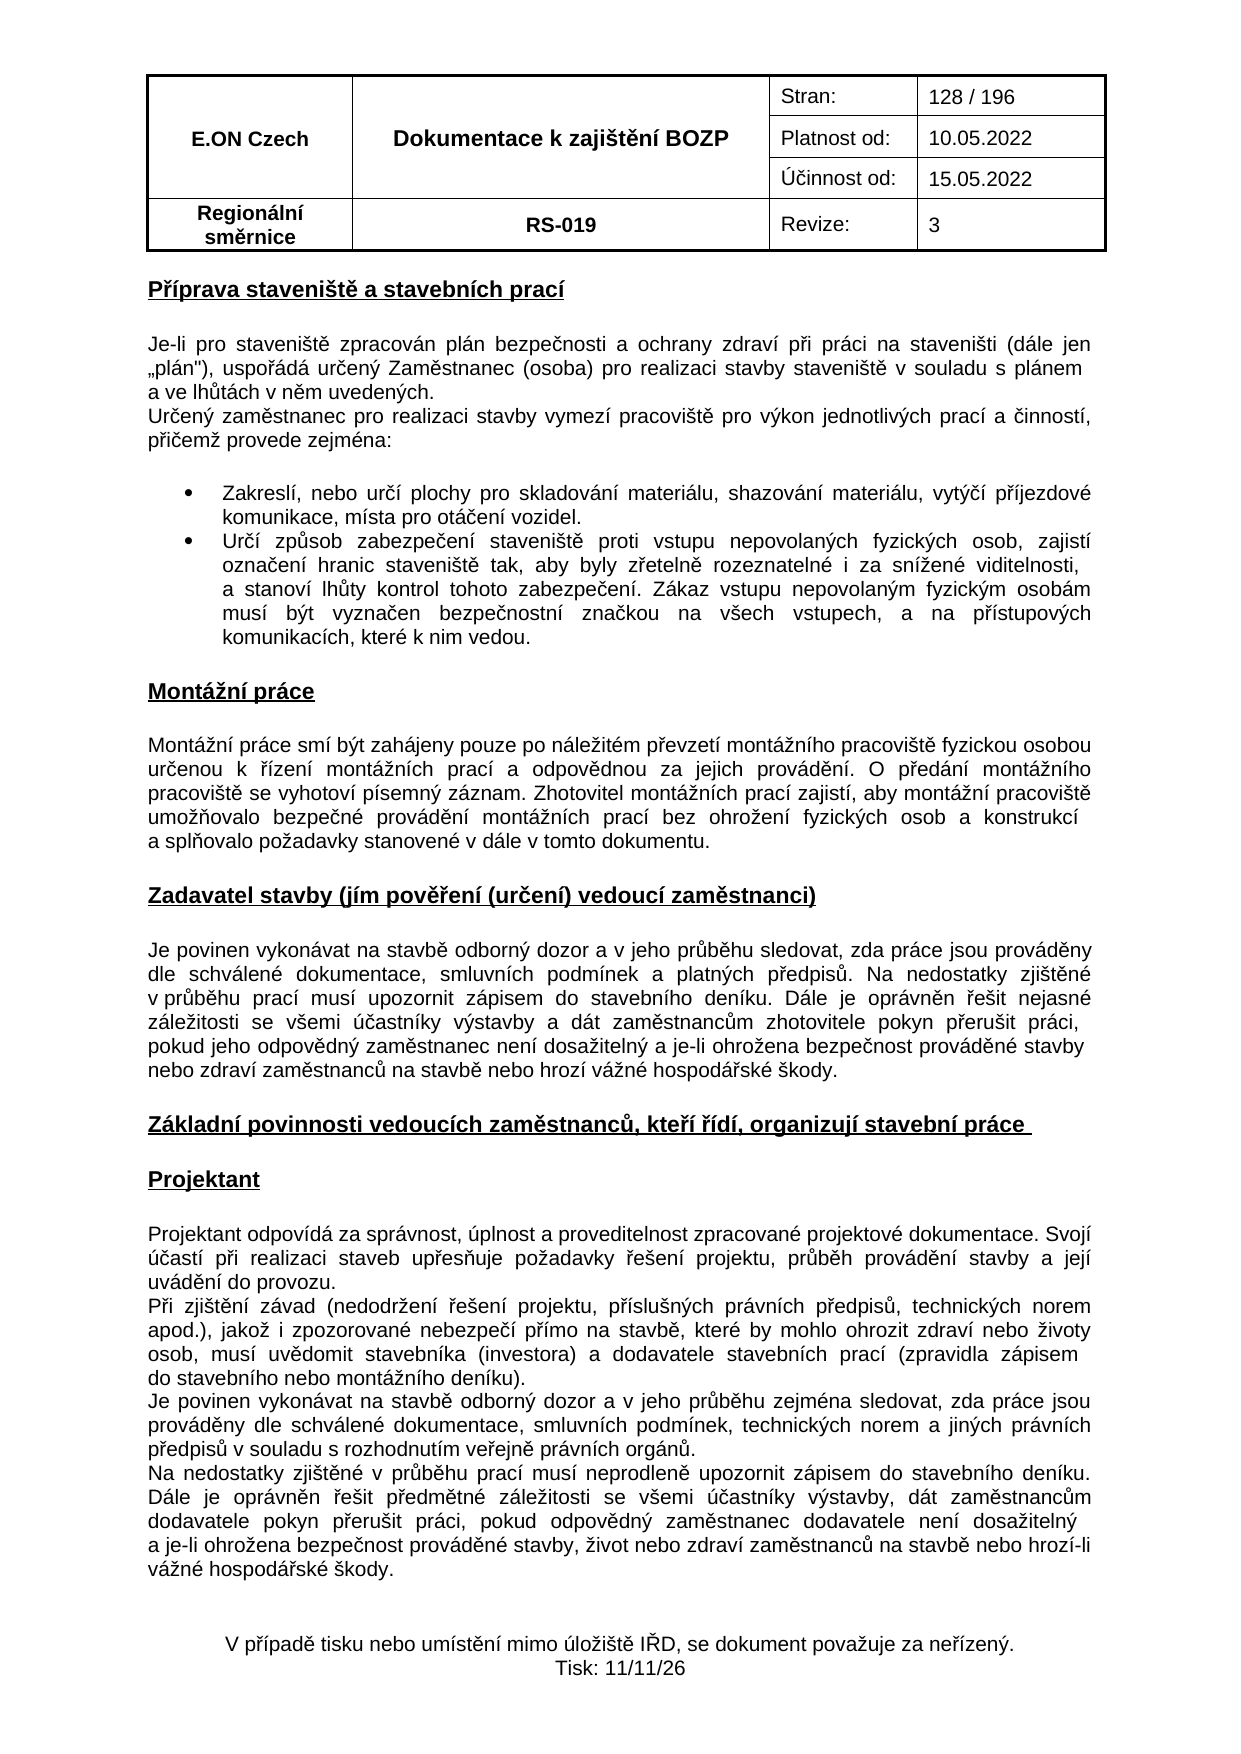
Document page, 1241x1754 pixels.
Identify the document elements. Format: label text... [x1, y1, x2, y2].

title Zadavatel stavby (jím pověření (určení) vedoucí zaměstnanci) [148, 882, 1092, 908]
title Příprava staveniště a stavebních prací [148, 276, 1092, 302]
text Je povinen vykonávat na stavbě odborný dozor a v jeho průběhu zejména sledovat, zda práce jsou prováděny dle schválené dokumentace, smluvních podmínek, technických norem a jiných právních předpisů v souladu s rozhodnutím veřejně právních orgánů. [148, 1389, 1092, 1461]
list Zakreslí, nebo určí plochy pro skladování materiálu, shazování materiálu, vytýčí příjezdové komunikace, místa pro otáčení vozidel. [185, 481, 1092, 529]
text Určený zaměstnanec pro realizaci stavby vymezí pracoviště pro výkon jednotlivých prací a činností, přičemž provede zejména: [148, 403, 1092, 451]
title Projektant [148, 1166, 1092, 1192]
text Projektant odpovídá za správnost, úplnost a proveditelnost zpracované projektové dokumentace. Svojí účastí při realizaci staveb upřesňuje požadavky řešení projektu, průběh provádění stavby a její uvádění do provozu. [148, 1222, 1092, 1293]
list Určí způsob zabezpečení staveniště proti vstupu nepovolaných fyzických osob, zajistí označení hranic staveniště tak, aby byly zřetelně rozeznatelné i za snížené viditelnosti, a stanoví lhůty kontrol tohoto zabezpečení. Zákaz vstupu nepovolaným fyzickým osobám musí být vyznačen bezpečnostní značkou na všech vstupech, a na přístupových komunikacích, které k nim vedou. [185, 529, 1092, 648]
text Je povinen vykonávat na stavbě odborný dozor a v jeho průběhu sledovat, zda práce jsou prováděny dle schválené dokumentace, smluvních podmínek a platných předpisů. Na nedostatky zjištěné v průběhu prací musí upozornit zápisem do stavebního deníku. Dále je oprávněn řešit nejasné záležitosti se všemi účastníky výstavby a dát zaměstnancům zhotovitele pokyn přerušit práci, pokud jeho odpovědný zaměstnanec není dosažitelný a je-li ohrožena bezpečnost prováděné stavby nebo zdraví zaměstnanců na stavbě nebo hrozí vážné hospodářské škody. [148, 938, 1092, 1081]
text Je-li pro staveniště zpracován plán bezpečnosti a ochrany zdraví při práci na staveništi (dále jen „plán"), uspořádá určený Zaměstnanec (osoba) pro realizaci stavby staveniště v souladu s plánem a ve lhůtách v něm uvedených. [148, 332, 1092, 403]
text Montážní práce smí být zahájeny pouze po náležitém převzetí montážního pracoviště fyzickou osobou určenou k řízení montážních prací a odpovědnou za jejich provádění. O předání montážního pracoviště se vyhotoví písemný záznam. Zhotovitel montážních prací zajistí, aby montážní pracoviště umožňovalo bezpečné provádění montážních prací bez ohrožení fyzických osob a konstrukcí a splňovalo požadavky stanovené v dále v tomto dokumentu. [148, 733, 1092, 853]
text Při zjištění závad (nedodržení řešení projektu, příslušných právních předpisů, technických norem apod.), jakož i zpozorované nebezpečí přímo na stavbě, které by mohlo ohrozit zdraví nebo životy osob, musí uvědomit stavebníka (investora) a dodavatele stavebních prací (zpravidla zápisem do stavebního nebo montážního deníku). [148, 1293, 1092, 1389]
title Základní povinnosti vedoucích zaměstnanců, kteří řídí, organizují stavební práce [148, 1111, 1092, 1137]
title Montážní práce [148, 678, 1092, 704]
text Na nedostatky zjištěné v průběhu prací musí neprodleně upozornit zápisem do stavebního deníku. Dále je oprávněn řešit předmětné záležitosti se všemi účastníky výstavby, dát zaměstnancům dodavatele pokyn přerušit práci, pokud odpovědný zaměstnanec dodavatele není dosažitelný a je-li ohrožena bezpečnost prováděné stavby, život nebo zdraví zaměstnanců na stavbě nebo hrozí-li vážné hospodářské škody. [148, 1461, 1092, 1581]
